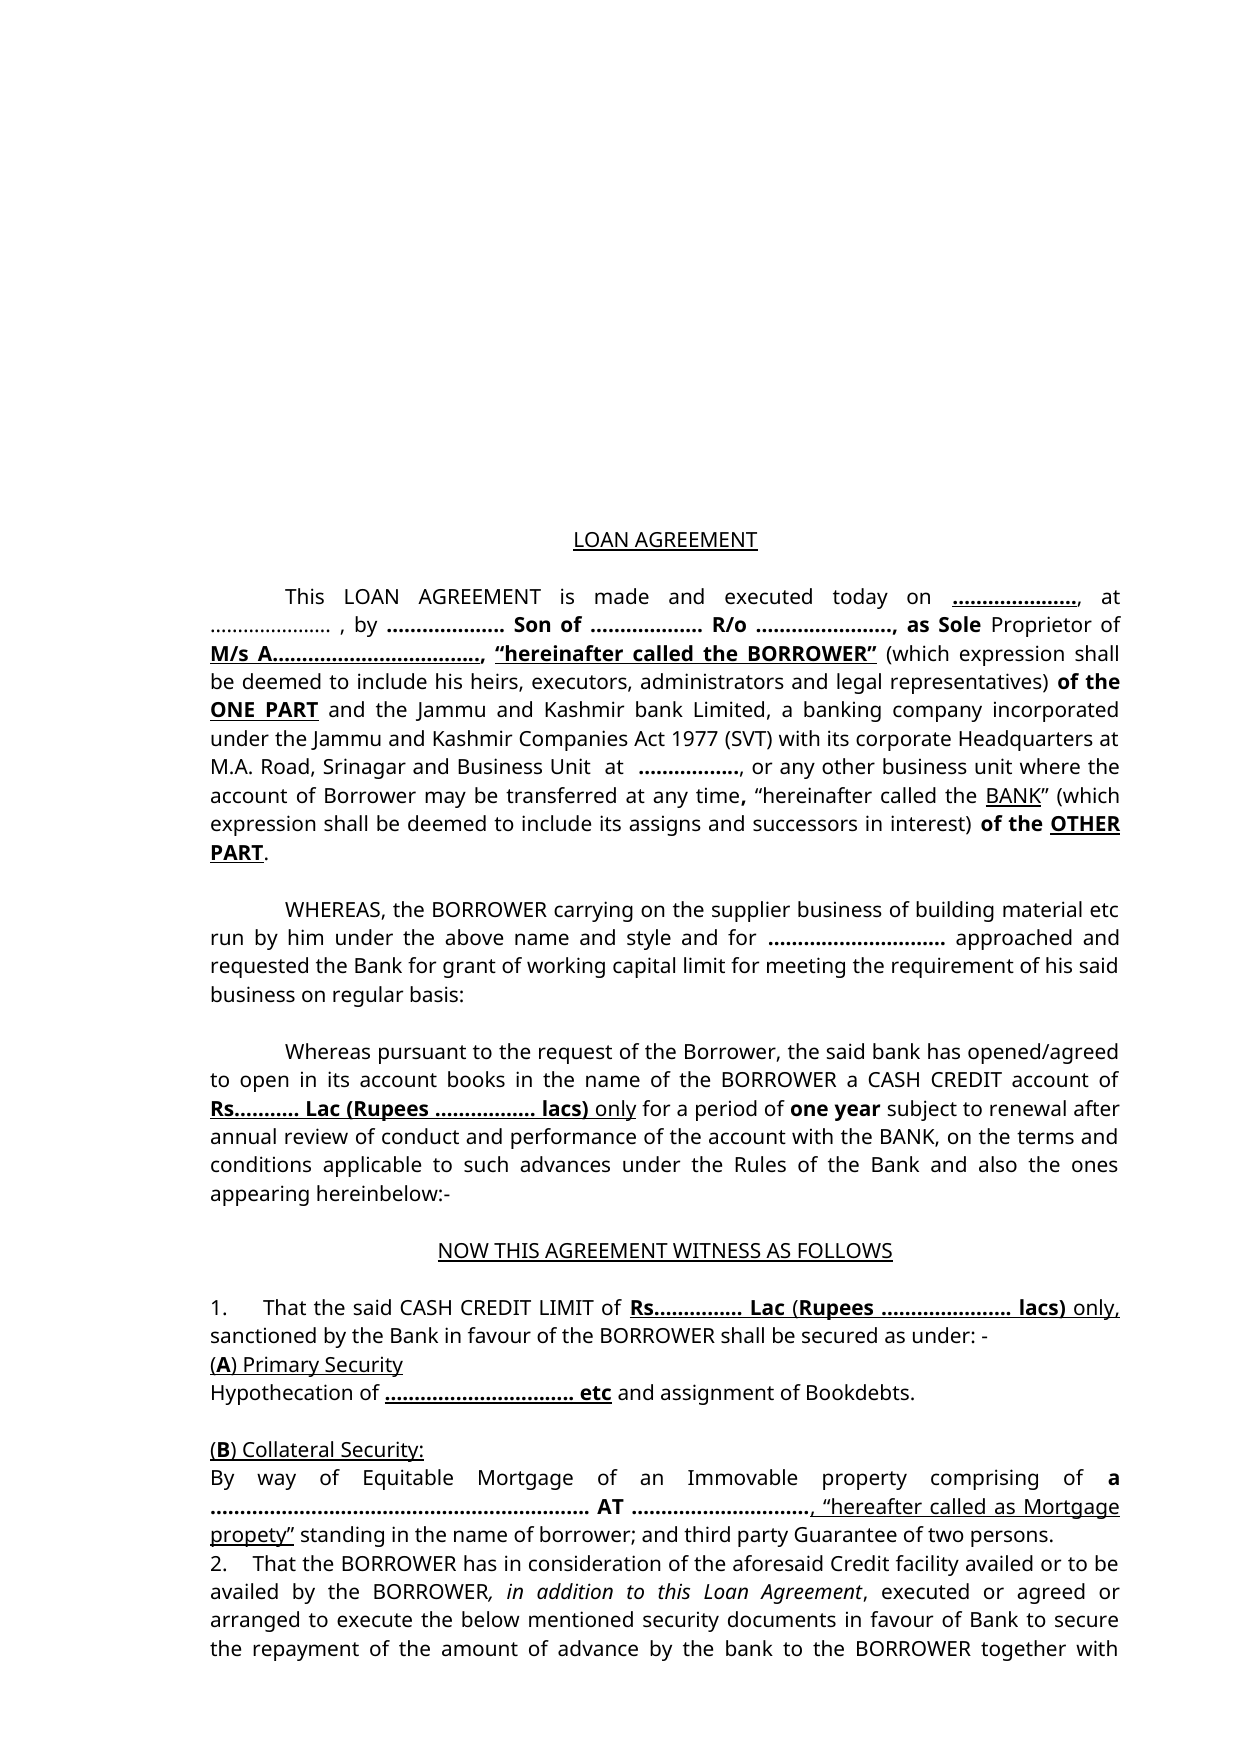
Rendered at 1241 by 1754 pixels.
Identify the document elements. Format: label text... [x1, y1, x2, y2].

text WHEREAS, the BORROWER carrying on the supplier business of building material etc run by him under the above name and style and for ………………………… approached and requested the Bank for grant of working capital limit for meeting the requirement of his said business on regular basis: [210, 895, 1120, 1008]
text 1. That the said CASH CREDIT LIMIT of Rs…………… Lac (Rupees …………………. lacs) only, sanctioned by the Bank in favour of the BORROWER shall be secured as under: - [210, 1293, 1120, 1350]
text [210, 1549, 1120, 1662]
text Whereas pursuant to the request of the Borrower, the said bank has opened/agreed to open in its account books in the name of the BORROWER a CASH CREDIT account of Rs……….. Lac (Rupees …………….. lacs) only for a period of one year subject to renewal after annual review of conduct and performance of the account with the BANK, on the terms and conditions applicable to such advances under the Rules of the Bank and also the ones appearing hereinbelow:- [210, 1037, 1120, 1207]
text Hypothecation of ………………………….. etc and assignment of Bookdebts. [210, 1378, 1120, 1407]
text (B) Collateral Security: [210, 1435, 1120, 1463]
text By way of Equitable Mortgage of an Immovable property comprising of a ………………………………………………………. AT …………………………, “hereafter called as Mortgage propety” standing in the name of borrower; and third party Guarantee of two persons. [210, 1463, 1120, 1549]
subtitle LOAN AGREEMENT [210, 525, 1120, 553]
text (A) Primary Security [210, 1350, 1120, 1378]
text This LOAN AGREEMENT is made and executed today on …………………, at …………………. , by ……………….. Son of ………………. R/o ………………….., as Sole Proprietor of M/s A…………………………….., “hereinafter called the BORROWER” (which expression shall be deemed to include his heirs, executors, administrators and legal representatives) of the ONE PART and the Jammu and Kashmir bank Limited, a banking company incorporated under the Jammu and Kashmir Companies Act 1977 (SVT) with its corporate Headquarters at M.A. Road, Srinagar and Business Unit at …………….., or any other business unit where the account of Borrower may be transferred at any time, “hereinafter called the BANK” (which expression shall be deemed to include its assigns and successors in interest) of the OTHER PART. [210, 582, 1120, 866]
subtitle NOW THIS AGREEMENT WITNESS AS FOLLOWS [210, 1236, 1120, 1264]
